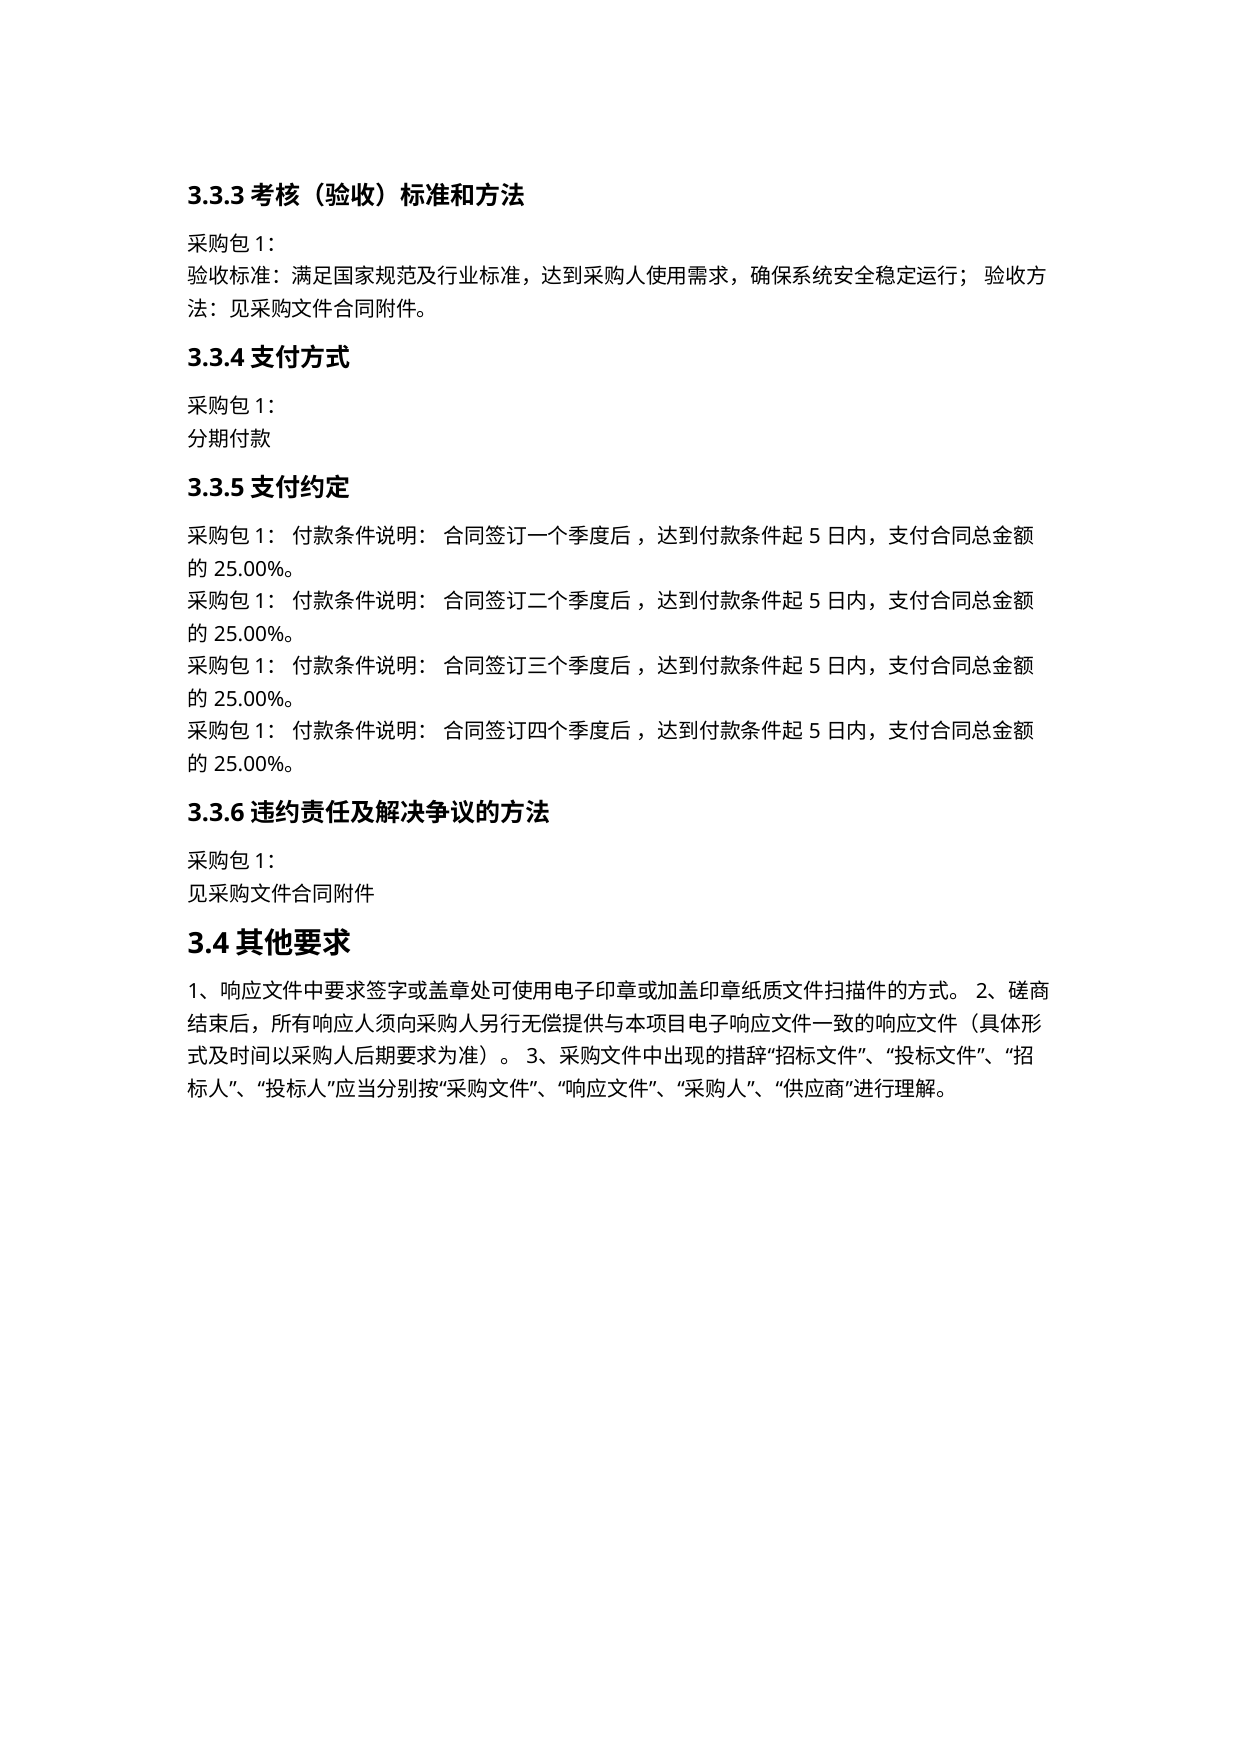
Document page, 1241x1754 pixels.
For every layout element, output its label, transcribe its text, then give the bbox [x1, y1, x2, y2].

text 验收标准：满足国家规范及行业标准，达到采购人使用需求，确保系统安全稳定运行； 验收方法：见采购文件合同附件。 [187, 259, 1053, 324]
text 采购包1： 付款条件说明： 合同签订二个季度后 ，达到付款条件起 5 日内，支付合同总金额的 25.00%。 [187, 584, 1053, 649]
text 3.3.5支付约定 [187, 454, 1053, 519]
text 1、响应文件中要求签字或盖章处可使用电子印章或加盖印章纸质文件扫描件的方式。 2、磋商结束后，所有响应人须向采购人另行无偿提供与本项目电子响应文件一致的响应文件（具体形式及时间以采购人后期要求为准）。 3、采购文件中出现的措辞“招标文件”、“投标文件”、“招标人”、“投标人”应当分别按“采购文件”、“响应文件”、“采购人”、“供应商”进行理解。 [187, 974, 1053, 1104]
text 分期付款 [187, 422, 1053, 454]
text 采购包1： [187, 844, 1053, 877]
text 3.3.6违约责任及解决争议的方法 [187, 779, 1053, 844]
text 采购包1： 付款条件说明： 合同签订三个季度后 ，达到付款条件起 5 日内，支付合同总金额的 25.00%。 [187, 649, 1053, 714]
text 采购包1： 付款条件说明： 合同签订四个季度后 ，达到付款条件起 5 日内，支付合同总金额的 25.00%。 [187, 714, 1053, 779]
text 采购包1： [187, 227, 1053, 259]
text 3.3.4支付方式 [187, 324, 1053, 389]
text 3.3.3考核（验收）标准和方法 [187, 162, 1053, 227]
text 见采购文件合同附件 [187, 877, 1053, 909]
text 3.4其他要求 [187, 909, 1053, 974]
text 采购包1： [187, 389, 1053, 422]
text 采购包1： 付款条件说明： 合同签订一个季度后 ，达到付款条件起 5 日内，支付合同总金额的 25.00%。 [187, 519, 1053, 584]
